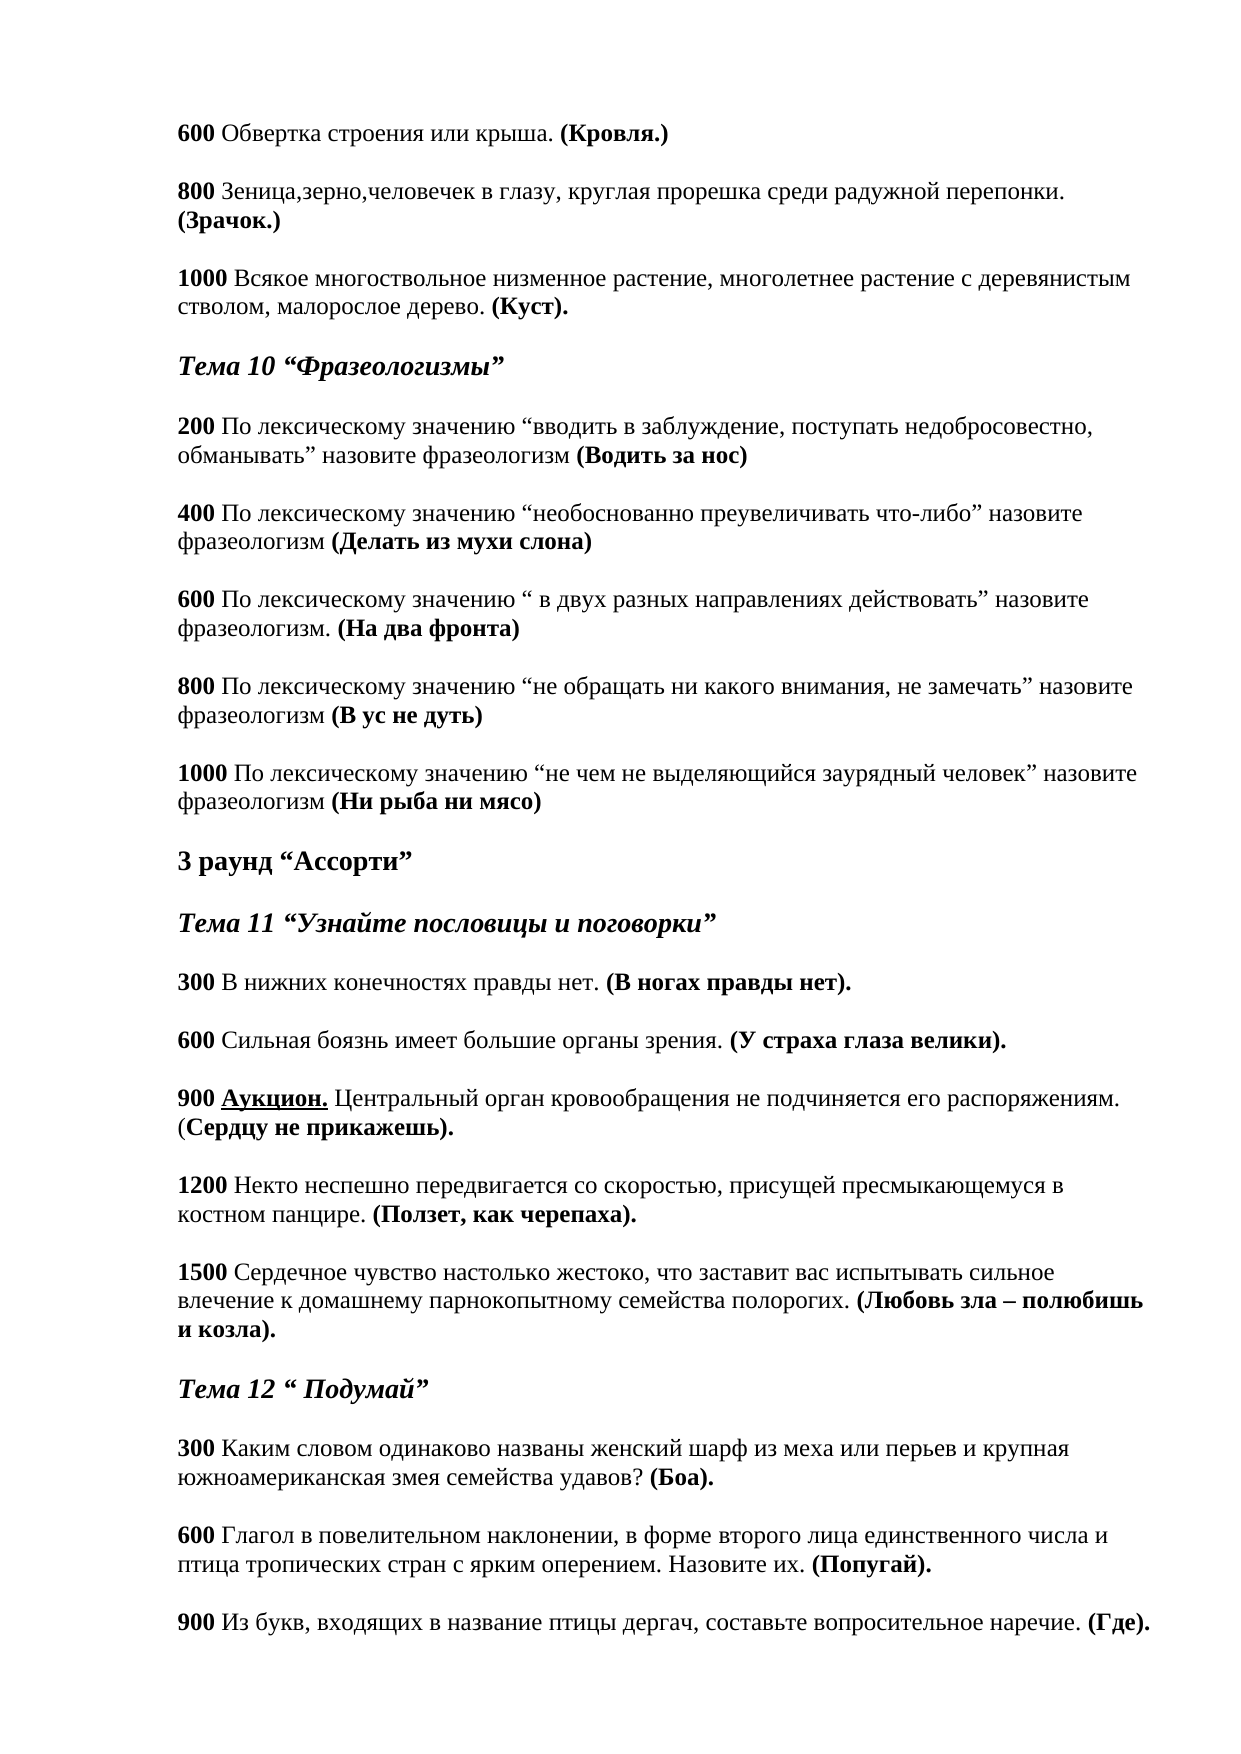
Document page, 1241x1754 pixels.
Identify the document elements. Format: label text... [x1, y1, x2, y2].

text 600 Глагол в повелительном наклонении, в форме второго лица единственного числа и птица тропических стран с ярким оперением. Назовите их. (Попугай). [177, 1520, 1152, 1578]
text 600 Обвертка строения или крыша. (Кровля.) [177, 118, 1152, 147]
text 1500 Сердечное чувство настолько жестоко, что заставит вас испытывать сильное влечение к домашнему парнокопытному семейства полорогих. (Любовь зла – полюбишь и козла). [177, 1257, 1152, 1343]
text Тема 10 “Фразеологизмы” [177, 349, 1152, 382]
text 800 Зеница,зерно,человечек в глазу, круглая прорешка среди радужной перепонки. (Зрачок.) [177, 176, 1152, 233]
text 900 Аукцион. Центральный орган кровообращения не подчиняется его распоряжениям. (Сердцу не прикажешь). [177, 1083, 1152, 1141]
text 900 Из букв, входящих в название птицы дергач, составьте вопросительное наречие. (Где). [177, 1607, 1152, 1636]
text 1200 Некто неспешно передвигается со скоростью, присущей пресмыкающемуся в костном панцире. (Ползет, как черепаха). [177, 1170, 1152, 1227]
text 800 По лексическому значению “не обращать ни какого внимания, не замечать” назовите фразеологизм (В ус не дуть) [177, 671, 1152, 728]
text 3 раунд “Ассорти” [177, 844, 1152, 877]
text 1000 Всякое многоствольное низменное растение, многолетнее растение с деревянистым стволом, малорослое дерево. (Куст). [177, 263, 1152, 320]
text 1000 По лексическому значению “не чем не выделяющийся заурядный человек” назовите фразеологизм (Ни рыба ни мясо) [177, 758, 1152, 815]
text 200 По лексическому значению “вводить в заблуждение, поступать недобросовестно, обманывать” назовите фразеологизм (Водить за нос) [177, 411, 1152, 468]
text 300 Каким словом одинаково названы женский шарф из меха или перьев и крупная южноамериканская змея семейства удавов? (Боа). [177, 1433, 1152, 1491]
text 300 В нижних конечностях правды нет. (В ногах правды нет). [177, 967, 1152, 996]
text 600 По лексическому значению “ в двух разных направлениях действовать” назовите фразеологизм. (На два фронта) [177, 584, 1152, 642]
text 600 Сильная боязнь имеет большие органы зрения. (У страха глаза велики). [177, 1025, 1152, 1054]
text 400 По лексическому значению “необоснованно преувеличивать что-либо” назовите фразеологизм (Делать из мухи слона) [177, 498, 1152, 555]
text Тема 12 “ Подумай” [177, 1372, 1152, 1404]
text Тема 11 “Узнайте пословицы и поговорки” [177, 906, 1152, 938]
